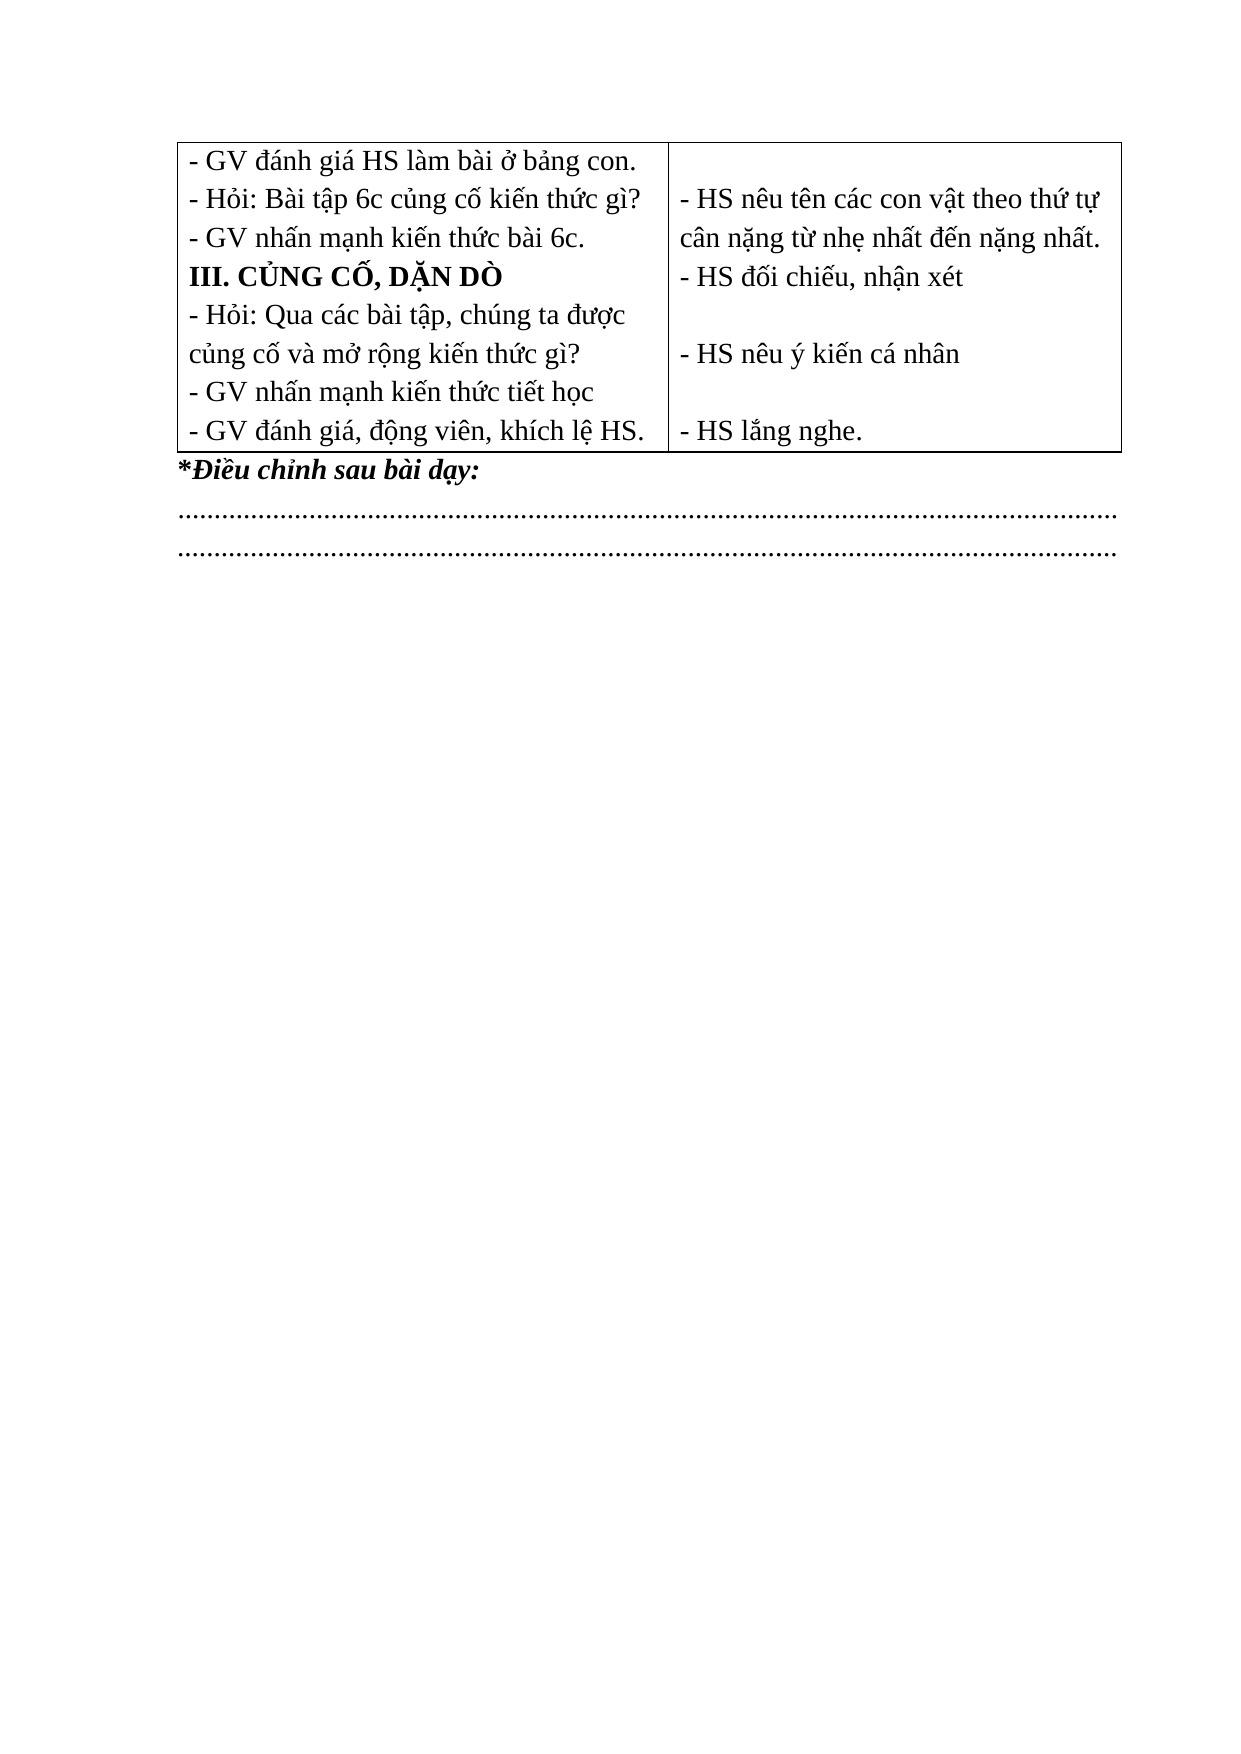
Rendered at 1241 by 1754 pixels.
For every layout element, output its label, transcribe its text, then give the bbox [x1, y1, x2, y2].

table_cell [669, 143, 1121, 451]
text ................................................................................................................................. [177, 491, 1152, 524]
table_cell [178, 143, 668, 451]
text *Điều chỉnh sau bài dạy: [177, 452, 1152, 486]
text ................................................................................................................................. [177, 529, 1152, 563]
